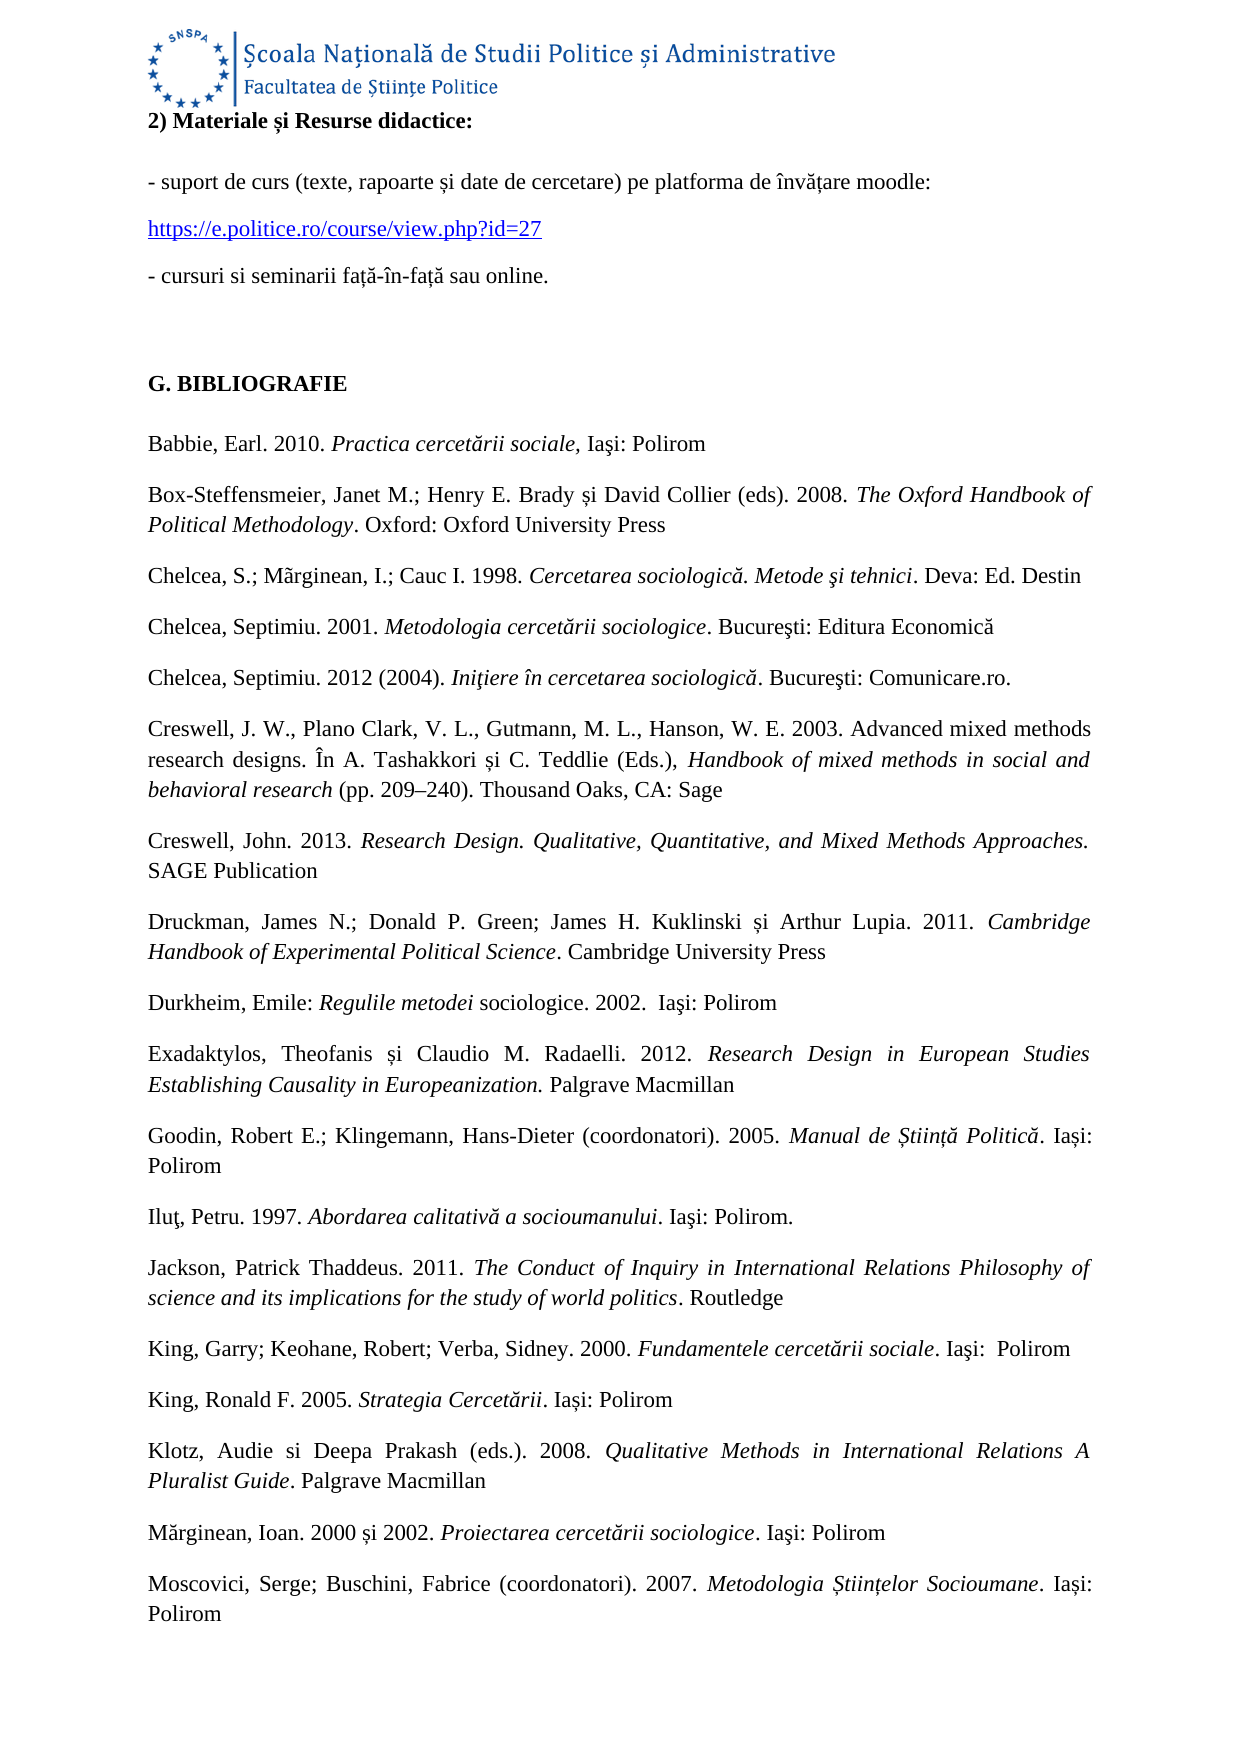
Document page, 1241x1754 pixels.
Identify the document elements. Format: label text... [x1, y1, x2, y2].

text Box-Steffensmeier, Janet M.; Henry E. Brady și David Collier (eds). 2008. The Oxford Handbook of Political Methodology. Oxford: Oxford University Press [148, 481, 1093, 538]
text King, Ronald F. 2005. Strategia Cercetării. Iași: Polirom [148, 1386, 1093, 1413]
text Exadaktylos, Theofanis și Claudio M. Radaelli. 2012. Research Design in European Studies Establishing Causality in Europeanization. Palgrave Macmillan [148, 1041, 1093, 1097]
text Klotz, Audie si Deepa Prakash (eds.). 2008. Qualitative Methods in International Relations A Pluralist Guide. Palgrave Macmillan [148, 1437, 1093, 1494]
text Chelcea, Septimiu. 2012 (2004). Iniţiere în cercetarea sociologică. Bucureşti: Comunicare.ro. [148, 664, 1093, 691]
text Babbie, Earl. 2010. Practica cercetării sociale, Iaşi: Polirom [148, 430, 1093, 456]
text Creswell, John. 2013. Research Design. Qualitative, Quantitative, and Mixed Methods Approaches. SAGE Publication [148, 827, 1093, 883]
text Creswell, J. W., Plano Clark, V. L., Gutmann, M. L., Hanson, W. E. 2003. Advanced mixed methods research designs. În A. Tashakkori și C. Teddlie (Eds.), Handbook of mixed methods in social and behavioral research (pp. 209–240). Thousand Oaks, CA: Sage [148, 716, 1093, 802]
text Mărginean, Ioan. 2000 și 2002. Proiectarea cercetării sociologice. Iaşi: Polirom [148, 1519, 1093, 1545]
text - suport de curs (texte, rapoarte și date de cercetare) pe platforma de învățare moodle: [148, 168, 1093, 194]
text Durkheim, Emile: Regulile metodei sociologice. 2002. Iaşi: Polirom [148, 989, 1093, 1016]
text G. BIBLIOGRAFIE [148, 370, 1093, 396]
picture [147, 29, 836, 108]
text Iluţ, Petru. 1997. Abordarea calitativă a socioumanului. Iaşi: Polirom. [148, 1203, 1093, 1229]
text 2) Materiale și Resurse didactice: [148, 108, 1093, 134]
text https://e.politice.ro/course/view.php?id=27 [148, 215, 1093, 241]
text Jackson, Patrick Thaddeus. 2011. The Conduct of Inquiry in International Relations Philosophy of science and its implications for the study of world politics. Routledge [148, 1254, 1093, 1311]
text Goodin, Robert E.; Klingemann, Hans-Dieter (coordonatori). 2005. Manual de Știință Politică. Iași: Polirom [148, 1122, 1093, 1178]
text Chelcea, S.; Mãrginean, I.; Cauc I. 1998. Cercetarea sociologică. Metode şi tehnici. Deva: Ed. Destin [148, 562, 1093, 589]
text - cursuri si seminarii față-în-față sau online. [148, 262, 1093, 289]
text King, Garry; Keohane, Robert; Verba, Sidney. 2000. Fundamentele cercetării sociale. Iaşi: Polirom [148, 1335, 1093, 1362]
text Moscovici, Serge; Buschini, Fabrice (coordonatori). 2007. Metodologia Științelor Socioumane. Iași: Polirom [148, 1570, 1093, 1626]
text Druckman, James N.; Donald P. Green; James H. Kuklinski și Arthur Lupia. 2011. Cambridge Handbook of Experimental Political Science. Cambridge University Press [148, 908, 1093, 965]
text Chelcea, Septimiu. 2001. Metodologia cercetării sociologice. Bucureşti: Editura Economică [148, 613, 1093, 640]
